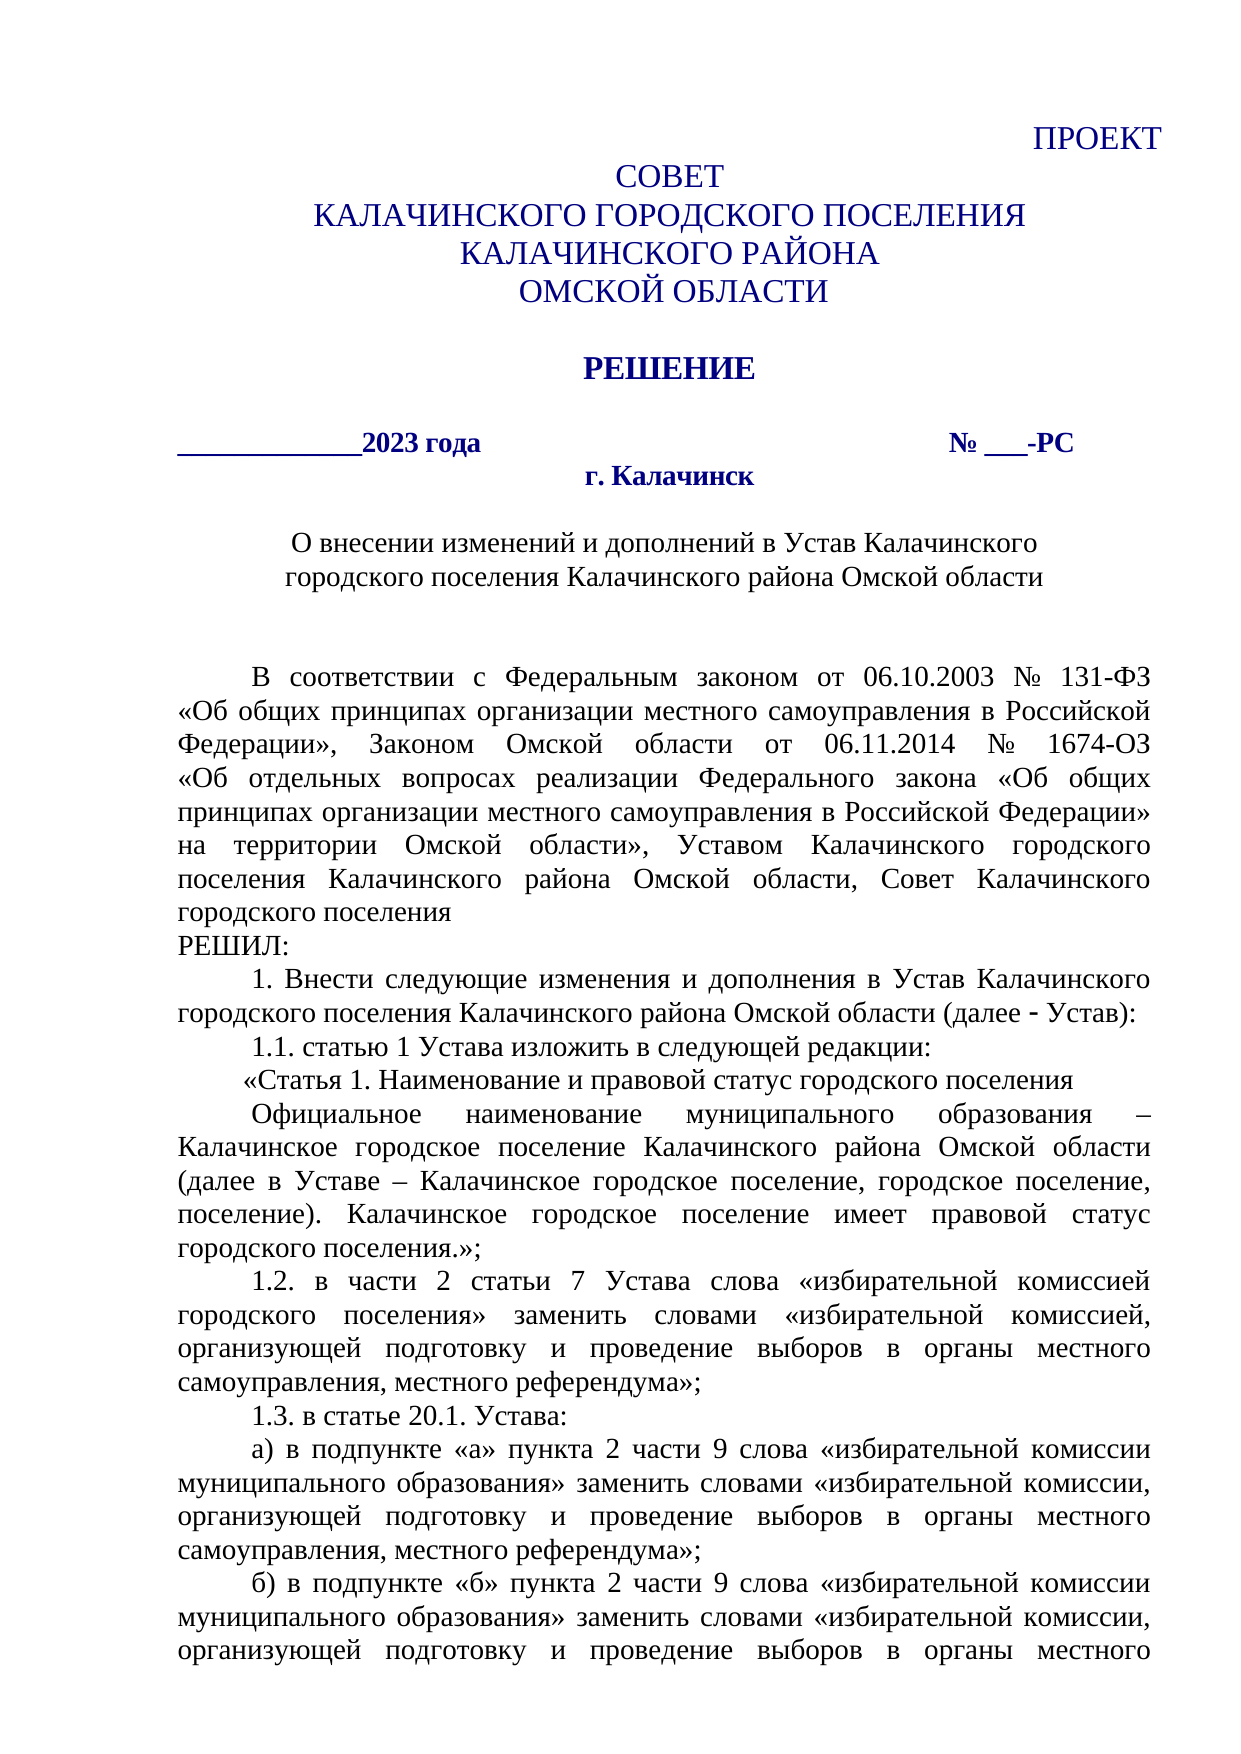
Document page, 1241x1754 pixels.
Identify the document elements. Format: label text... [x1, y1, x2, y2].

text г. Калачинск [177, 458, 1162, 492]
text СОВЕТ [177, 156, 1162, 195]
text Официальное наименование муниципального образования – Калачинское городское поселение Калачинского района Омской области (далее в Уставе – Калачинское городское поселение, городское поселение, поселение). Калачинское городское поселение имеет правовой статус городского поселения.»; [177, 1096, 1152, 1263]
title 1.3. в статье 20.1. Устава: [177, 1398, 1152, 1431]
text ОМСКОЙ ОБЛАСТИ [177, 271, 1162, 310]
text «Статья 1. Наименование и правовой статус городского поселения [202, 1062, 1152, 1096]
text ПРОЕКТ [177, 118, 1162, 156]
text О внесении изменений и дополнений в Устав Калачинского [177, 525, 1152, 559]
text КАЛАЧИНСКОГО ГОРОДСКОГО ПОСЕЛЕНИЯ [177, 195, 1162, 233]
text РЕШИЛ: [177, 928, 1152, 961]
text 1. Внести следующие изменения и дополнения в Устав Калачинского городского поселения Калачинского района Омской области (далее Устав): [177, 961, 1152, 1029]
text 1.1. статью 1 Устава изложить в следующей редакции: [177, 1029, 1152, 1062]
title а) в подпункте «а» пункта 2 части 9 слова «избирательной комиссии муниципального образования» заменить словами «избирательной комиссии, организующей подготовку и проведение выборов в органы местного самоуправления, местного референдума»; [177, 1431, 1152, 1565]
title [177, 1565, 1152, 1666]
text РЕШЕНИЕ [177, 348, 1162, 386]
text В соответствии с Федеральным законом от 06.10.2003 № 131-ФЗ «Об общих принципах организации местного самоуправления в Российской Федерации», Законом Омской области от 06.11.2014 № 1674-ОЗ «Об отдельных вопросах реализации Федерального закона «Об общих принципах организации местного самоуправления в Российской Федерации» на территории Омской области», Уставом Калачинского городского поселения Калачинского района Омской области, Совет Калачинского городского поселения [177, 659, 1152, 928]
text _____________2023 года № ___-РС [177, 425, 1162, 458]
text КАЛАЧИНСКОГО РАЙОНА [177, 233, 1162, 271]
text 1.2. в части 2 статьи 7 Устава слова «избирательной комиссией городского поселения» заменить словами «избирательной комиссией, организующей подготовку и проведение выборов в органы местного самоуправления, местного референдума»; [177, 1263, 1152, 1398]
text городского поселения Калачинского района Омской области [177, 559, 1152, 592]
